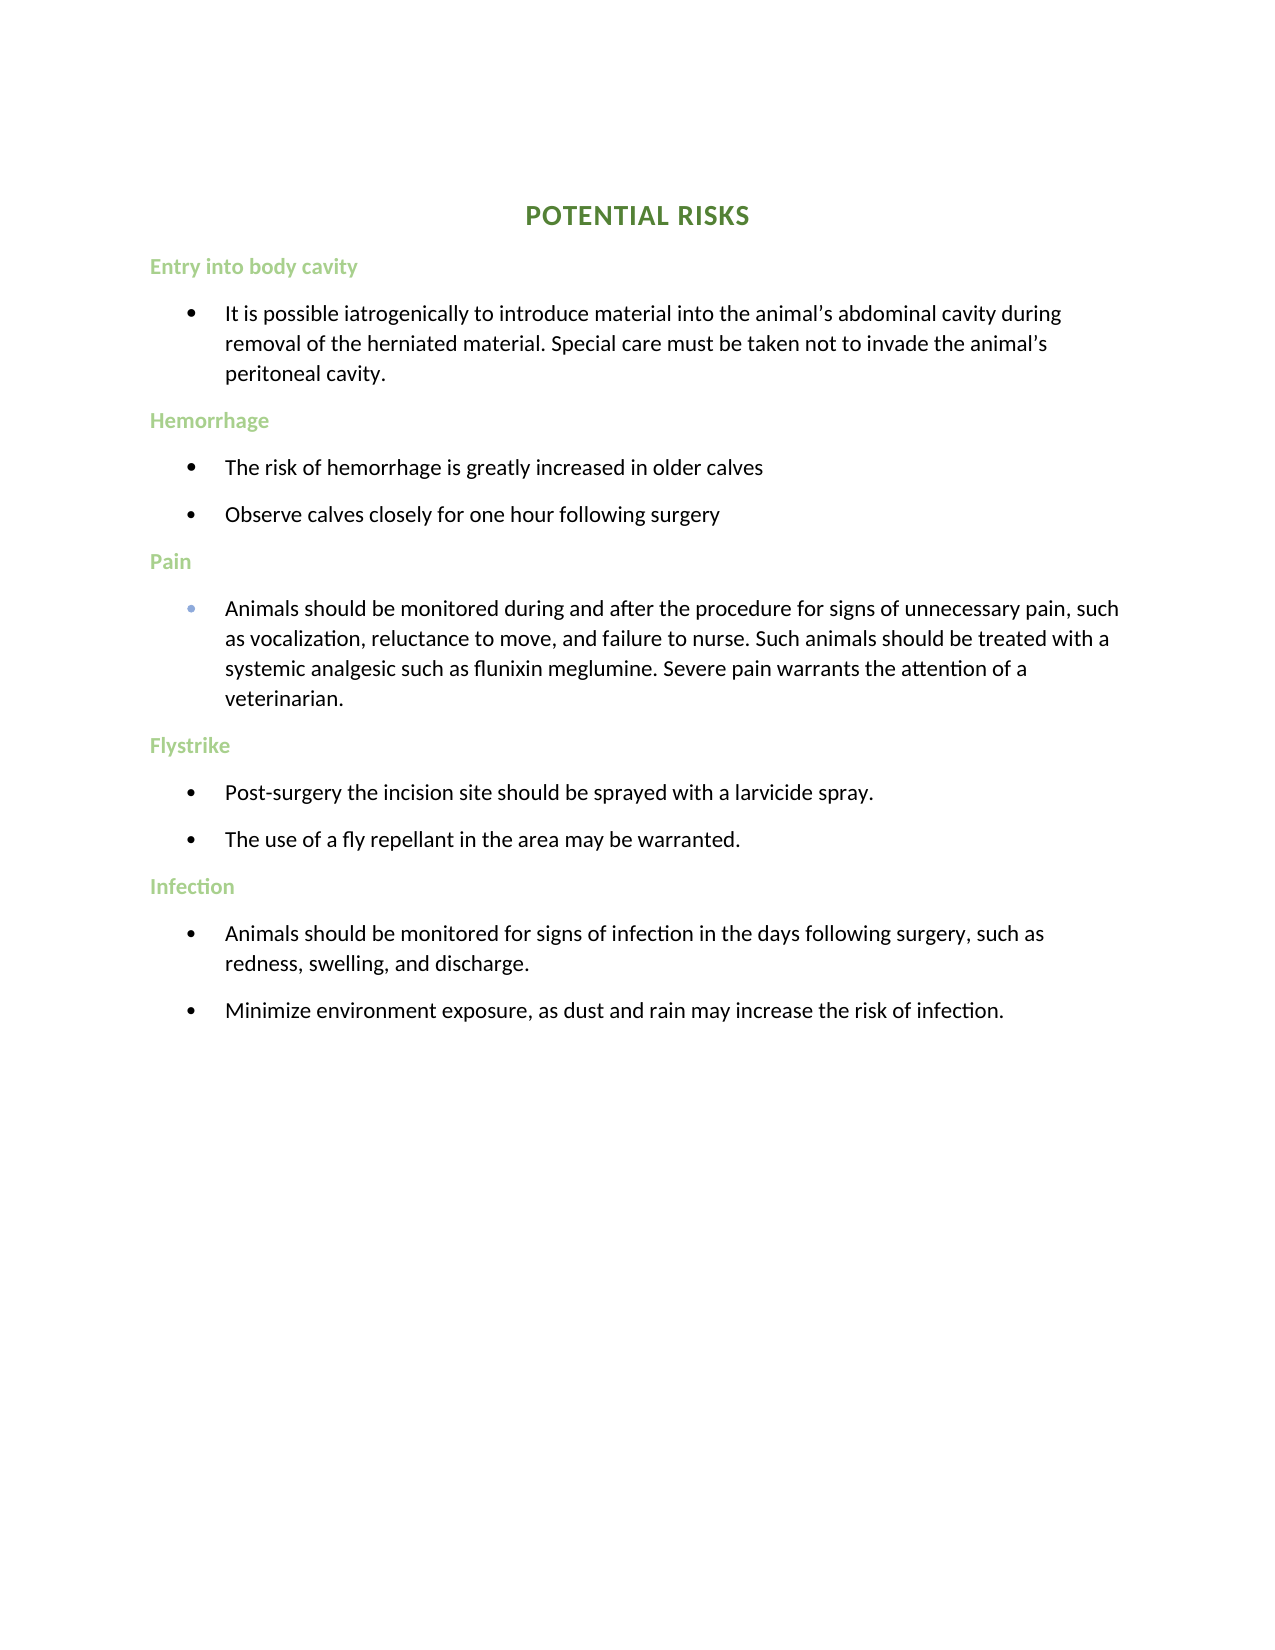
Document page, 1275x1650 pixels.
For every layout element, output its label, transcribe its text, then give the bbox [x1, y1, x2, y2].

text Entry into body cavity [150, 252, 1125, 280]
text Pain [150, 547, 1125, 575]
text POTENTIAL RISKS [150, 197, 1125, 232]
text Hemorrhage [150, 406, 1125, 434]
list Animals should be monitored for signs of infection in the days following surgery, such as redness, swelling, and discharge. [187, 919, 1125, 977]
list The risk of hemorrhage is greatly increased in older calves [187, 453, 1125, 481]
list It is possible iatrogenically to introduce material into the animal’s abdominal cavity during removal of the herniated material. Special care must be taken not to invade the animal’s peritoneal cavity. [187, 299, 1125, 387]
list Post-surgery the incision site should be sprayed with a larvicide spray. [187, 778, 1125, 806]
list The use of a fly repellant in the area may be warranted. [187, 825, 1125, 853]
list Animals should be monitored during and after the procedure for signs of unnecessary pain, such as vocalization, reluctance to move, and failure to nurse. Such animals should be treated with a systemic analgesic such as flunixin meglumine. Severe pain warrants the attention of a veterinarian. [187, 594, 1125, 712]
text Flystrike [150, 731, 1125, 759]
list Observe calves closely for one hour following surgery [187, 500, 1125, 528]
text Infection [150, 872, 1125, 900]
list Minimize environment exposure, as dust and rain may increase the risk of infection. [187, 996, 1125, 1024]
